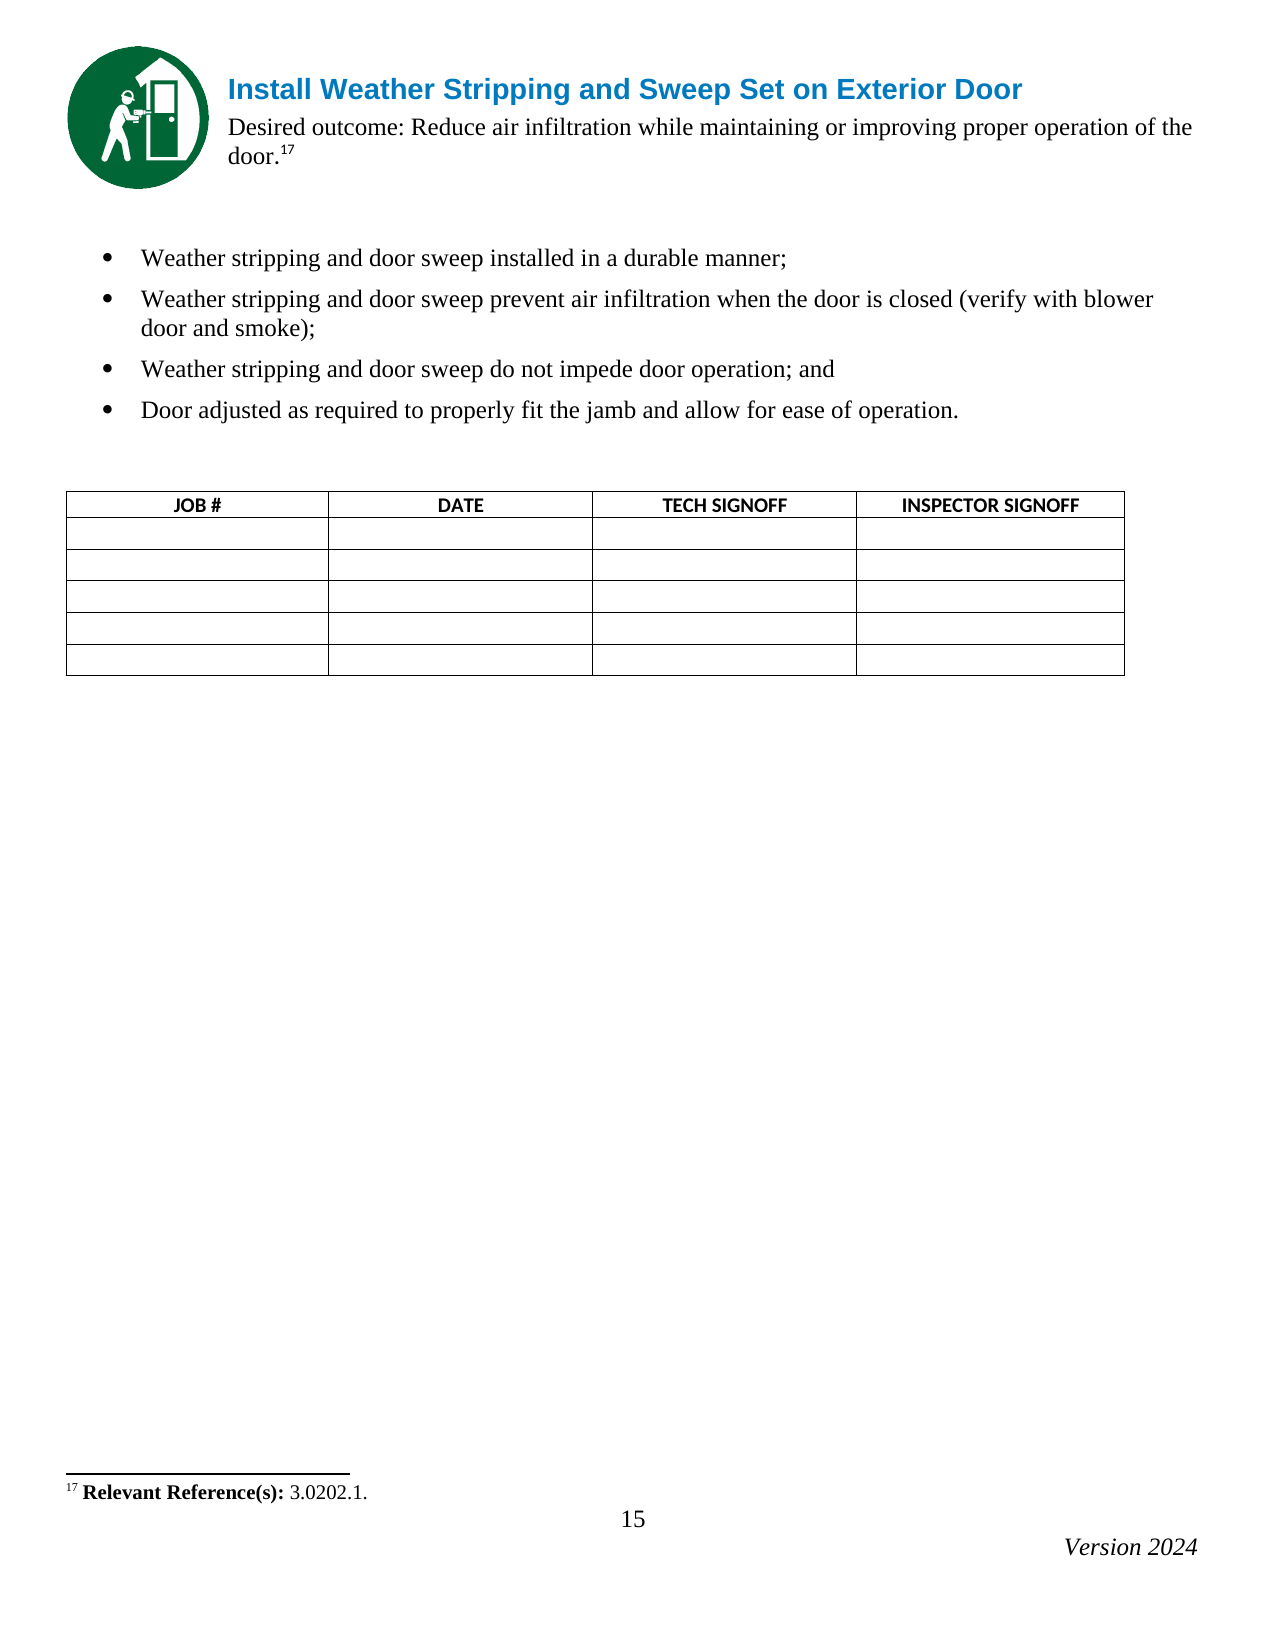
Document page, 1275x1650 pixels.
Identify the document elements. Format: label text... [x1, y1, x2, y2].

table_cell [329, 518, 592, 549]
text Weather stripping and door sweep installed in a durable manner; [103, 243, 1200, 271]
table_cell [593, 645, 856, 675]
table_header DATE [329, 492, 592, 517]
text Door adjusted as required to properly fit the jamb and allow for ease of operation. [103, 395, 1200, 424]
table_cell [329, 645, 592, 675]
table_cell [857, 518, 1124, 549]
table_cell [329, 550, 592, 580]
text Install Weather Stripping and Sweep Set on Exterior Door [209, 72, 1200, 105]
table_header INSPECTOR SIGNOFF [857, 492, 1124, 517]
table_cell [593, 518, 856, 549]
table_cell [67, 645, 328, 675]
table_cell [593, 550, 856, 580]
table_cell [67, 581, 328, 612]
table_cell [329, 613, 592, 643]
text Desired outcome: Reduce air infiltration while maintaining or improving proper operation of the door. [209, 112, 1200, 171]
table_cell [67, 518, 328, 549]
table_cell [67, 550, 328, 580]
table_header JOB # [67, 492, 328, 517]
table_cell [857, 613, 1124, 643]
table_cell [857, 550, 1124, 580]
table_cell [329, 581, 592, 612]
table_header TECH SIGNOFF [593, 492, 856, 517]
text Weather stripping and door sweep prevent air infiltration when the door is closed (verify with blower door and smoke); [103, 284, 1200, 341]
picture [65, 46, 209, 189]
table_cell [857, 645, 1124, 675]
table_cell [593, 581, 856, 612]
text Weather stripping and door sweep do not impede door operation; and [103, 354, 1200, 383]
table_cell [857, 581, 1124, 612]
table_cell [593, 613, 856, 643]
table_cell [67, 613, 328, 643]
